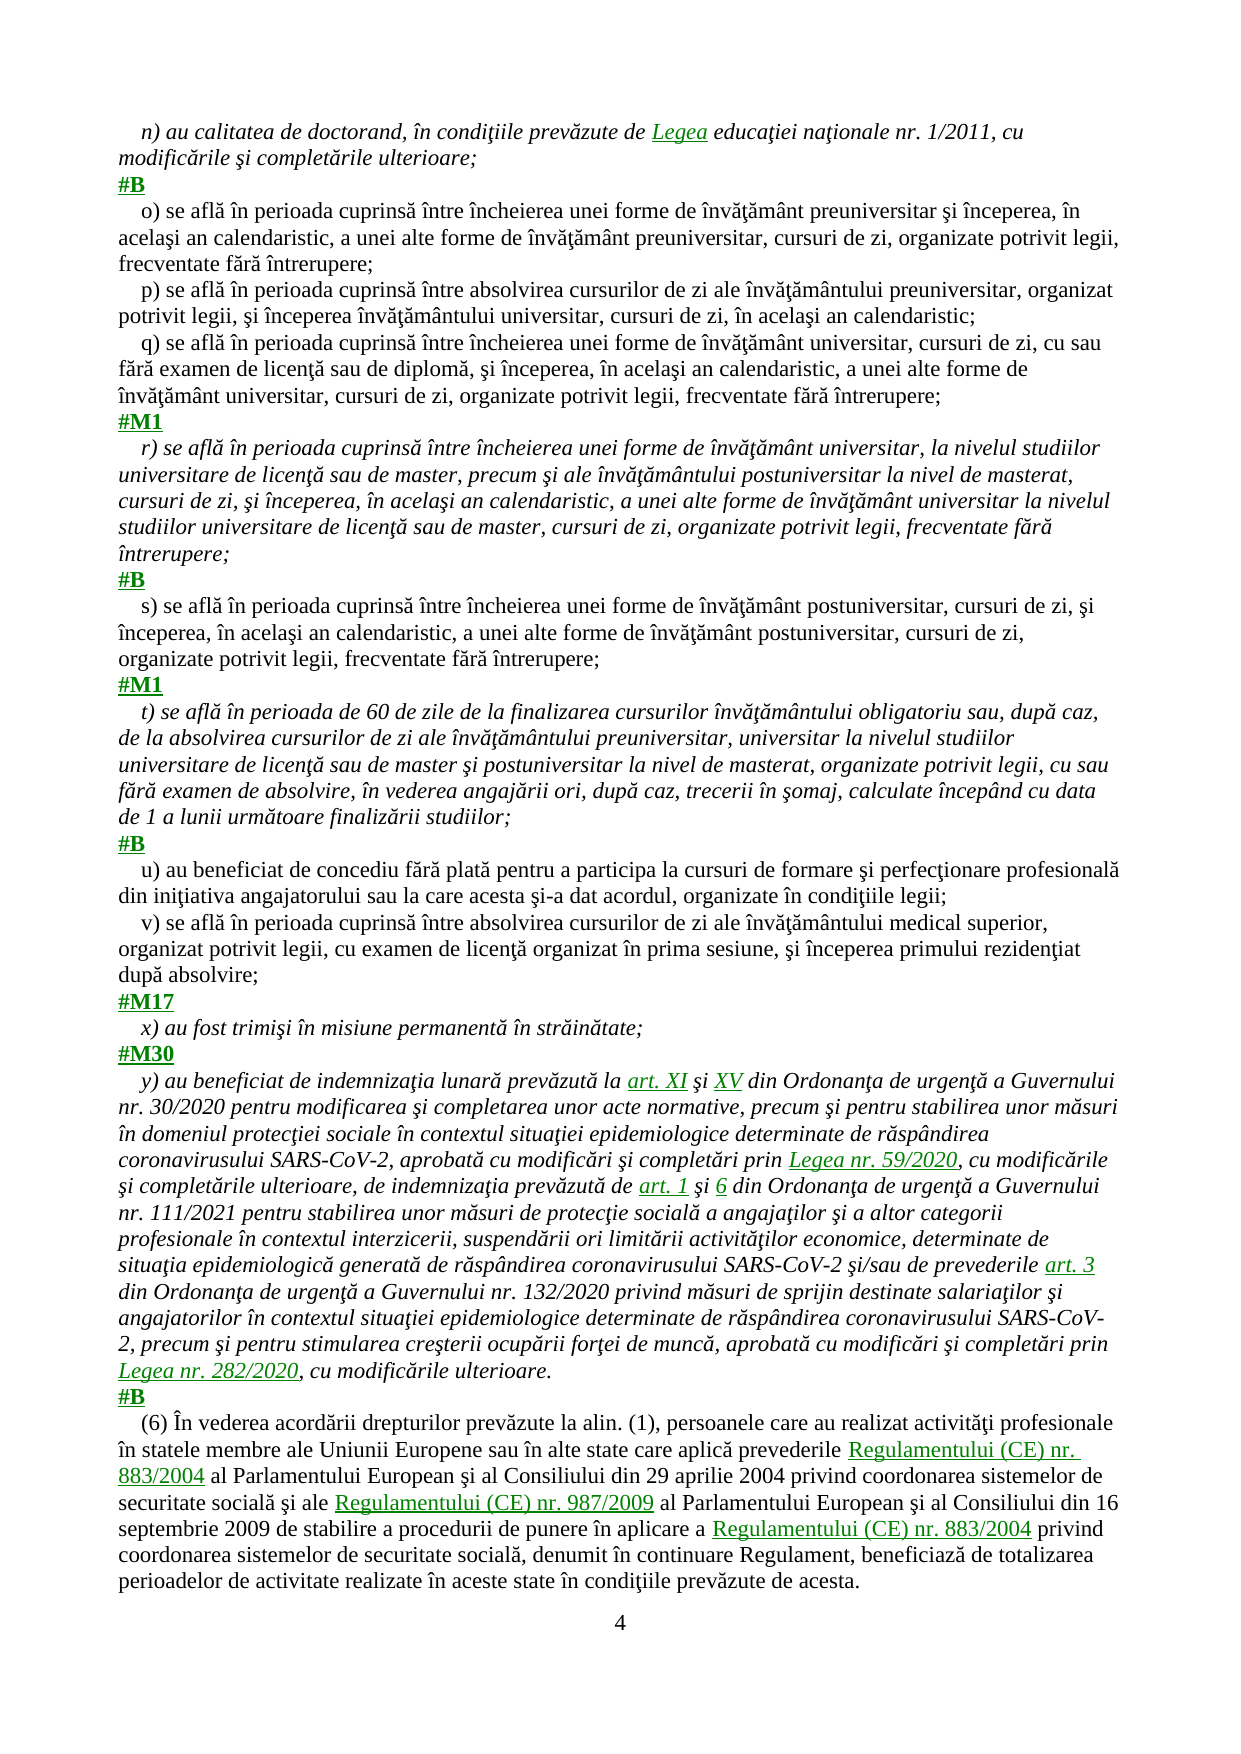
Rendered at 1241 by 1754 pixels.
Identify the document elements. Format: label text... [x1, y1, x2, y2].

text #M17 [118, 988, 1122, 1014]
text #M30 [118, 1041, 1122, 1067]
text r) se află în perioada cuprinsă între încheierea unei forme de învăţământ universitar, la nivelul studiilor universitare de licenţă sau de master, precum şi ale învăţământului postuniversitar la nivel de masterat, cursuri de zi, şi începerea, în acelaşi an calendaristic, a unei alte forme de învăţământ universitar la nivelul studiilor universitare de licenţă sau de master, cursuri de zi, organizate potrivit legii, frecventate fără întrerupere; [118, 434, 1122, 566]
text t) se află în perioada de 60 de zile de la finalizarea cursurilor învăţământului obligatoriu sau, după caz, de la absolvirea cursurilor de zi ale învăţământului preuniversitar, universitar la nivelul studiilor universitare de licenţă sau de master şi postuniversitar la nivel de masterat, organizate potrivit legii, cu sau fără examen de absolvire, în vederea angajării ori, după caz, trecerii în şomaj, calculate începând cu data de 1 a lunii următoare finalizării studiilor; [118, 698, 1122, 830]
text (6) În vederea acordării drepturilor prevăzute la alin. (1), persoanele care au realizat activităţi profesionale în statele membre ale Uniunii Europene sau în alte state care aplică prevederile Regulamentului (CE) nr. 883/2004 al Parlamentului European şi al Consiliului din 29 aprilie 2004 privind coordonarea sistemelor de securitate socială şi ale Regulamentului (CE) nr. 987/2009 al Parlamentului European şi al Consiliului din 16 septembrie 2009 de stabilire a procedurii de punere în aplicare a Regulamentului (CE) nr. 883/2004 privind coordonarea sistemelor de securitate socială, denumit în continuare Regulament, beneficiază de totalizarea perioadelor de activitate realizate în aceste state în condiţiile prevăzute de acesta. [118, 1409, 1122, 1594]
text v) se află în perioada cuprinsă între absolvirea cursurilor de zi ale învăţământului medical superior, organizat potrivit legii, cu examen de licenţă organizat în prima sesiune, şi începerea primului rezidenţiat după absolvire; [118, 909, 1122, 988]
text #M1 [118, 672, 1122, 698]
text #B [118, 171, 1122, 197]
text q) se află în perioada cuprinsă între încheierea unei forme de învăţământ universitar, cursuri de zi, cu sau fără examen de licenţă sau de diplomă, şi începerea, în acelaşi an calendaristic, a unei alte forme de învăţământ universitar, cursuri de zi, organizate potrivit legii, frecventate fără întrerupere; [118, 329, 1122, 408]
text n) au calitatea de doctorand, în condiţiile prevăzute de Legea educaţiei naţionale nr. 1/2011, cu modificările şi completările ulterioare; [118, 118, 1122, 171]
text #B [118, 1383, 1122, 1409]
text s) se află în perioada cuprinsă între încheierea unei forme de învăţământ postuniversitar, cursuri de zi, şi începerea, în acelaşi an calendaristic, a unei alte forme de învăţământ postuniversitar, cursuri de zi, organizate potrivit legii, frecventate fără întrerupere; [118, 592, 1122, 672]
text y) au beneficiat de indemnizaţia lunară prevăzută la art. XI şi XV din Ordonanţa de urgenţă a Guvernului nr. 30/2020 pentru modificarea şi completarea unor acte normative, precum şi pentru stabilirea unor măsuri în domeniul protecţiei sociale în contextul situaţiei epidemiologice determinate de răspândirea coronavirusului SARS-CoV-2, aprobată cu modificări şi completări prin Legea nr. 59/2020, cu modificările şi completările ulterioare, de indemnizaţia prevăzută de art. 1 şi 6 din Ordonanţa de urgenţă a Guvernului nr. 111/2021 pentru stabilirea unor măsuri de protecţie socială a angajaţilor şi a altor categorii profesionale în contextul interzicerii, suspendării ori limitării activităţilor economice, determinate de situaţia epidemiologică generată de răspândirea coronavirusului SARS-CoV-2 şi/sau de prevederile art. 3 din Ordonanţa de urgenţă a Guvernului nr. 132/2020 privind măsuri de sprijin destinate salariaţilor şi angajatorilor în contextul situaţiei epidemiologice determinate de răspândirea coronavirusului SARS-CoV-2, precum şi pentru stimularea creşterii ocupării forţei de muncă, aprobată cu modificări şi completări prin Legea nr. 282/2020, cu modificările ulterioare. [118, 1067, 1122, 1383]
text #B [118, 830, 1122, 856]
text #B [118, 566, 1122, 592]
text p) se află în perioada cuprinsă între absolvirea cursurilor de zi ale învăţământului preuniversitar, organizat potrivit legii, şi începerea învăţământului universitar, cursuri de zi, în acelaşi an calendaristic; [118, 276, 1122, 329]
text #M1 [118, 408, 1122, 434]
text o) se află în perioada cuprinsă între încheierea unei forme de învăţământ preuniversitar şi începerea, în acelaşi an calendaristic, a unei alte forme de învăţământ preuniversitar, cursuri de zi, organizate potrivit legii, frecventate fără întrerupere; [118, 197, 1122, 276]
text x) au fost trimişi în misiune permanentă în străinătate; [118, 1014, 1122, 1041]
text u) au beneficiat de concediu fără plată pentru a participa la cursuri de formare şi perfecţionare profesională din iniţiativa angajatorului sau la care acesta şi-a dat acordul, organizate în condiţiile legii; [118, 856, 1122, 909]
